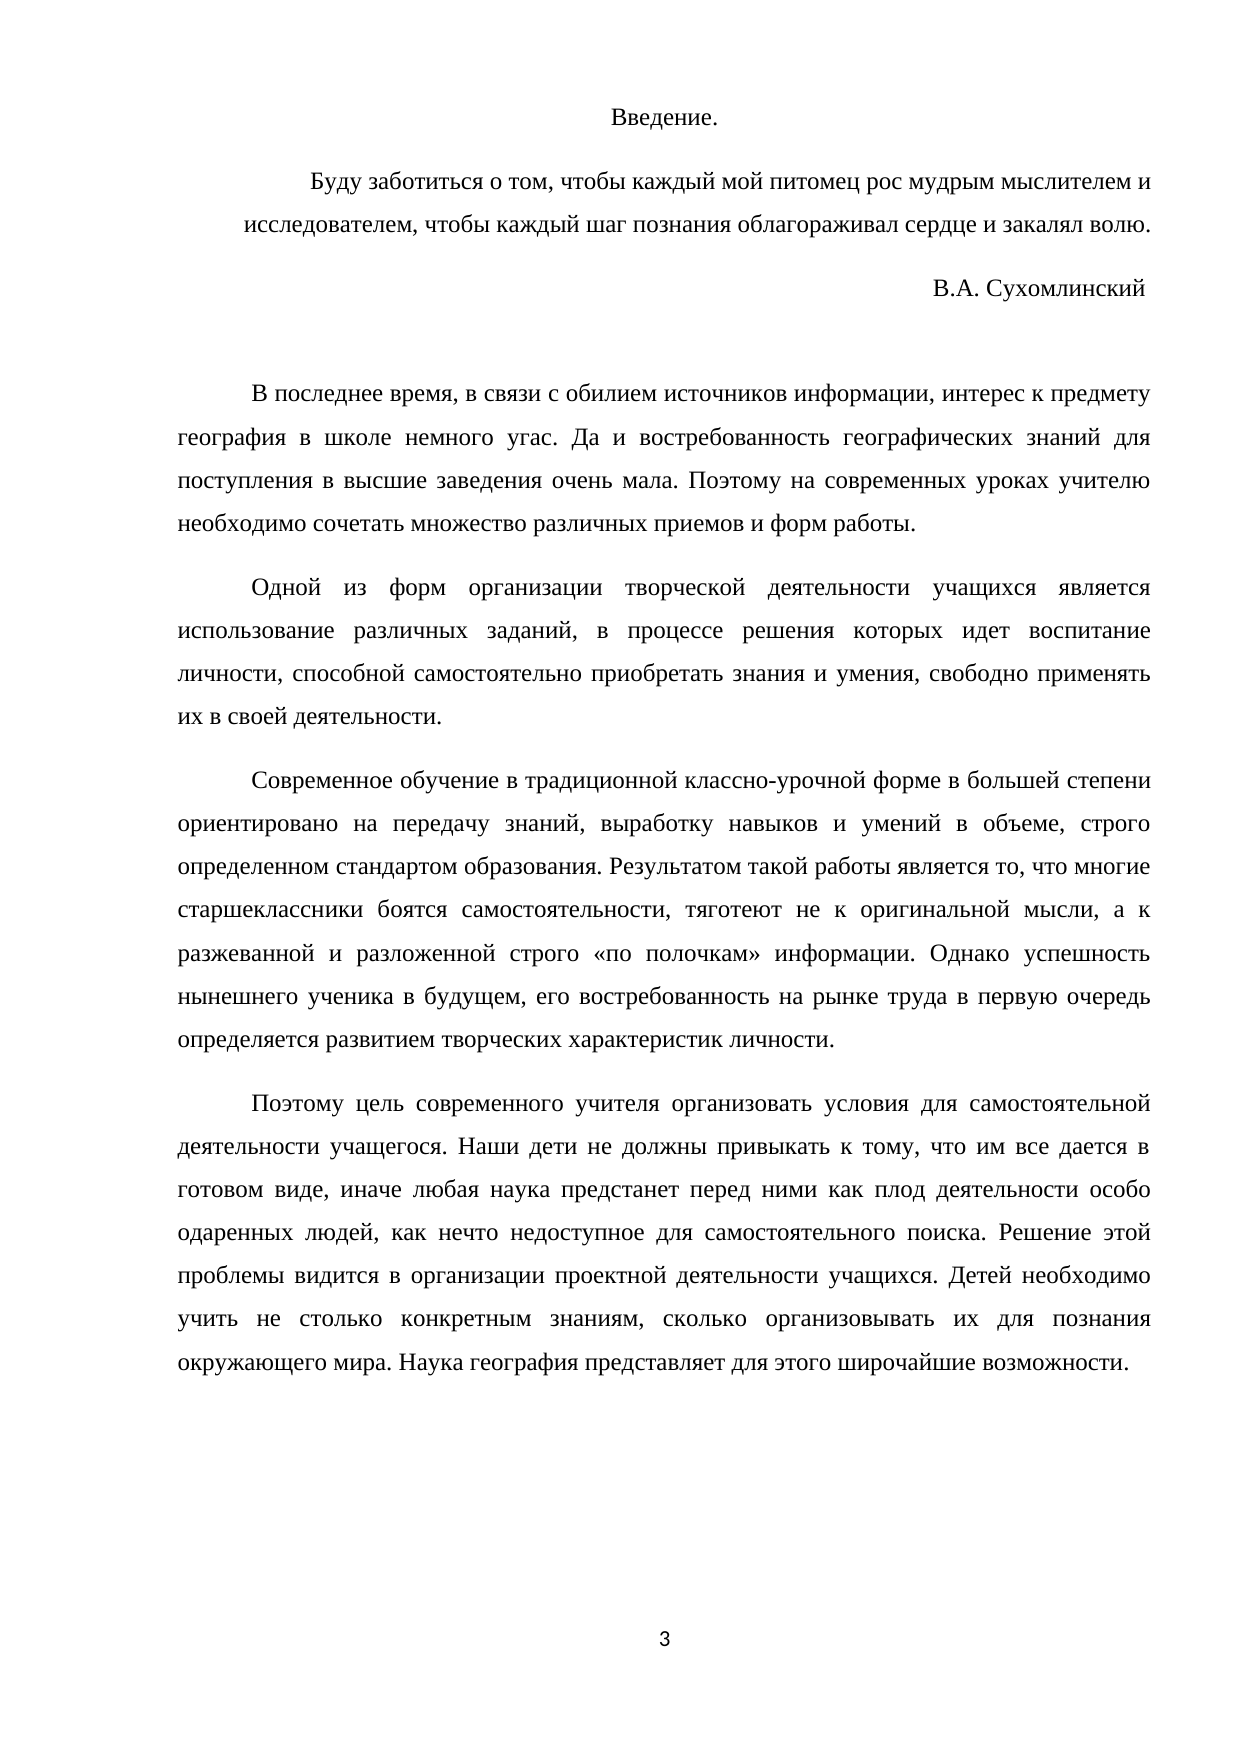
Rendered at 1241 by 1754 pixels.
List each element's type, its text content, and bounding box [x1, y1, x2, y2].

text В последнее время, в связи с обилием источников информации, интерес к предмету география в школе немного угас. Да и востребованность географических знаний для поступления в высшие заведения очень мала. Поэтому на современных уроках учителю необходимо сочетать множество различных приемов и форм работы. [177, 378, 1152, 537]
text Современное обучение в традиционной классно-урочной форме в большей степени ориентировано на передачу знаний, выработку навыков и умений в объеме, строго определенном стандартом образования. Результатом такой работы является то, что многие старшеклассники боятся самостоятельности, тяготеют не к оригинальной мысли, а к разжеванной и разложенной строго «по полочкам» информации. Однако успешность нынешнего ученика в будущем, его востребованность на рынке труда в первую очередь определяется развитием творческих характеристик личности. [177, 765, 1152, 1053]
text Поэтому цель современного учителя организовать условия для самостоятельной деятельности учащегося. Наши дети не должны привыкать к тому, что им все дается в готовом виде, иначе любая наука предстанет перед ними как плод деятельности особо одаренных людей, как нечто недоступное для самостоятельного поиска. Решение этой проблемы видится в организации проектной деятельности учащихся. Детей необходимо учить не столько конкретным знаниям, сколько организовывать их для познания окружающего мира. Наука география представляет для этого широчайшие возможности. [177, 1088, 1152, 1375]
text Введение. [177, 102, 1152, 131]
text Одной из форм организации творческой деятельности учащихся является использование различных заданий, в процессе решения которых идет воспитание личности, способной самостоятельно приобретать знания и умения, свободно применять их в своей деятельности. [177, 572, 1152, 730]
text В.А. Сухомлинский [177, 273, 1152, 344]
text Буду заботиться о том, чтобы каждый мой питомец рос мудрым мыслителем и исследователем, чтобы каждый шаг познания облагораживал сердце и закалял волю. [177, 166, 1152, 238]
